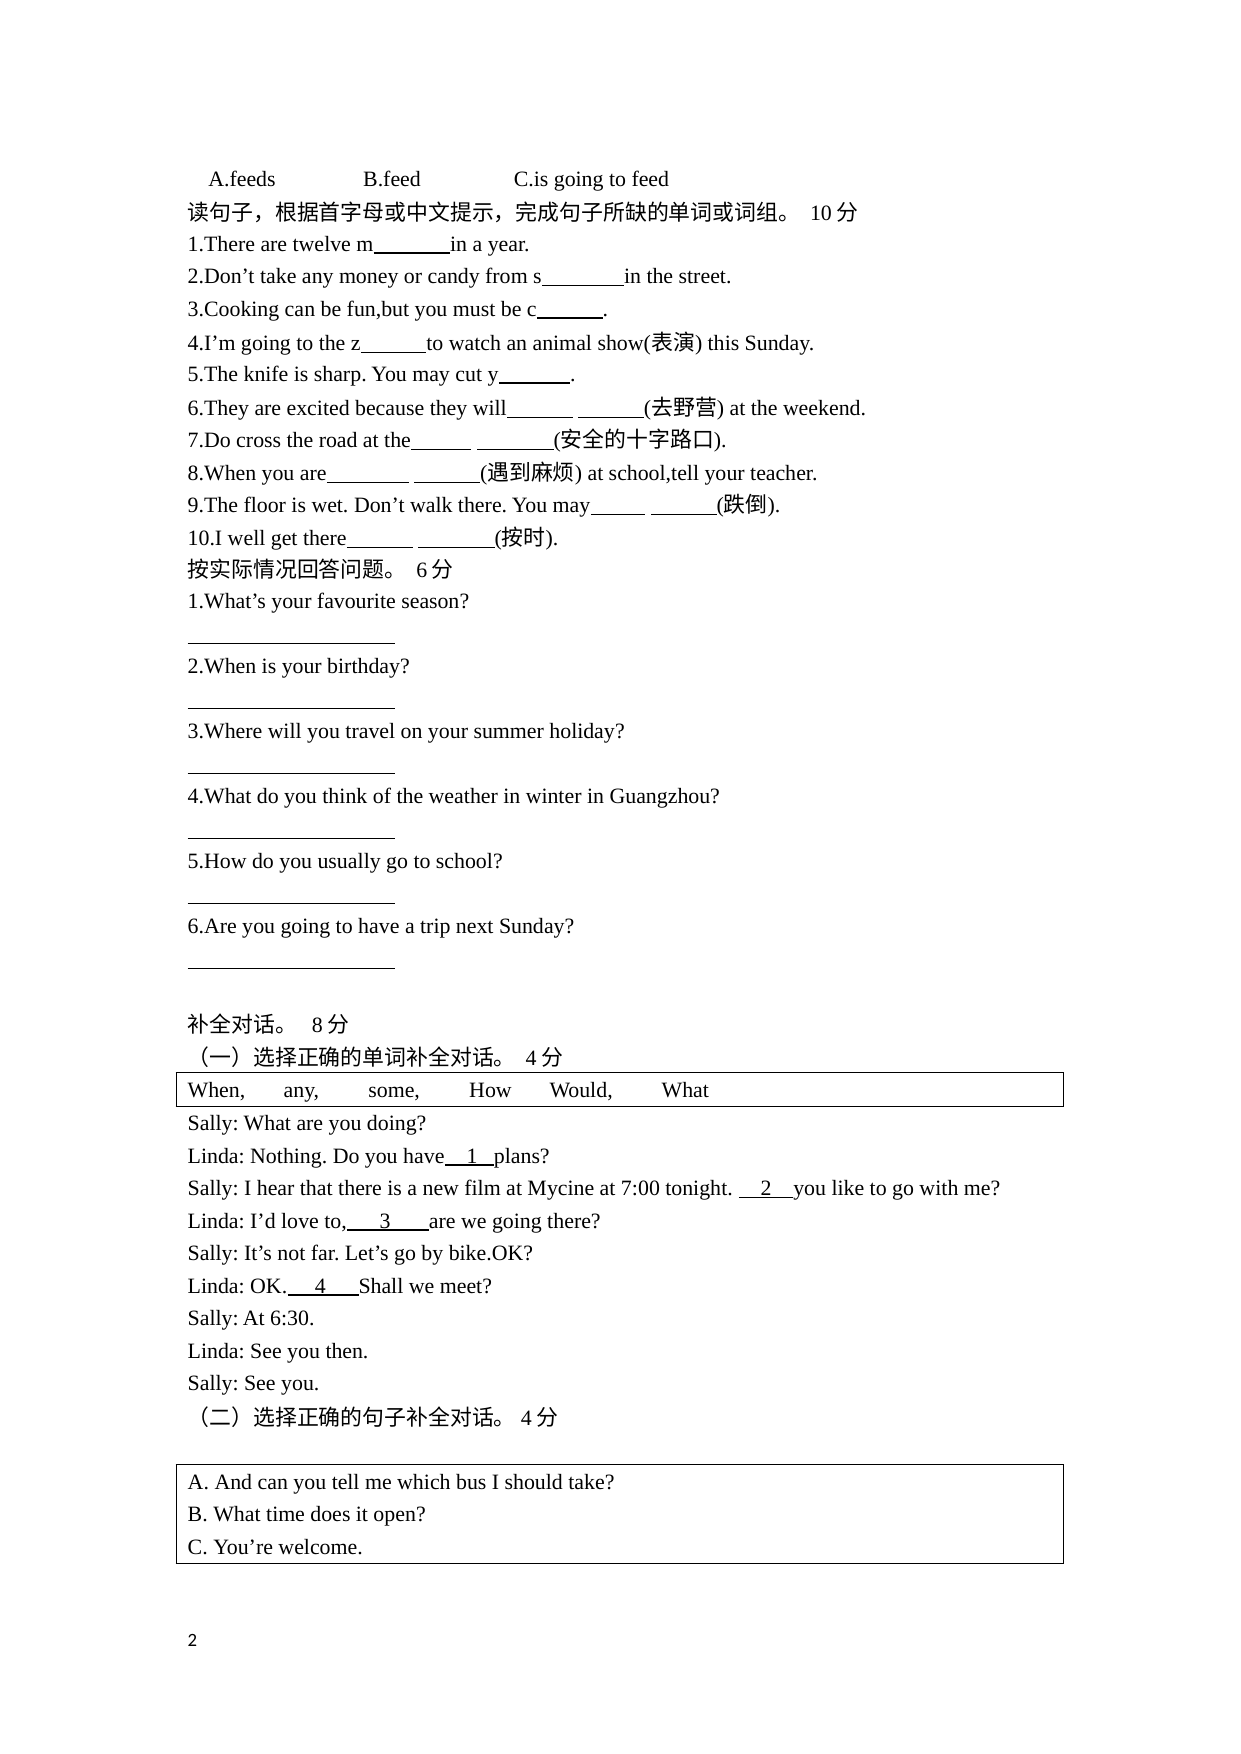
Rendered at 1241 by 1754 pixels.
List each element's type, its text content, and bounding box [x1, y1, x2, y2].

list 补全对话。 8分 [187, 1007, 1053, 1039]
list Sally: What are you doing? [187, 1107, 1053, 1139]
list 6.Are you going to have a trip next Sunday? [187, 909, 1053, 942]
list Linda: See you then. [187, 1334, 1053, 1367]
list Sally: At 6:30. [187, 1302, 1053, 1334]
list 6.They are excited because they will (去野营) at the weekend. [187, 389, 1053, 422]
list Linda: OK. 4 Shall we meet? [187, 1269, 1053, 1302]
list 3.Cooking can be fun,but you must be c . [187, 292, 1053, 324]
list 5.The knife is sharp. You may cut y . [187, 357, 1053, 389]
list 4.I’m going to the z to watch an animal show(表演) this Sunday. [187, 324, 1053, 357]
list 选择正确的单词补全对话。 4分 [187, 1039, 1053, 1072]
list Sally: See you. [187, 1367, 1053, 1399]
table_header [177, 1465, 1063, 1563]
list Linda: Nothing. Do you have 1 plans? [187, 1139, 1053, 1172]
list 4.What do you think of the weather in winter in Guangzhou? [187, 779, 1053, 812]
list 读句子，根据首字母或中文提示，完成句子所缺的单词或词组。 10分 [187, 194, 1053, 227]
list 2.When is your birthday? [187, 649, 1053, 682]
list 1.What’s your favourite season? [187, 584, 1053, 617]
list Sally: It’s not far. Let’s go by bike.OK? [187, 1237, 1053, 1269]
list 2.Don’t take any money or candy from s in the street. [187, 259, 1053, 292]
list 选择正确的句子补全对话。 4分 [187, 1399, 1053, 1432]
list 9.The floor is wet. Don’t walk there. You may (跌倒). [187, 487, 1053, 519]
list Sally: I hear that there is a new film at Mycine at 7:00 tonight. 2 you like to go with me? [187, 1172, 1053, 1204]
list 按实际情况回答问题。 6分 [187, 552, 1053, 584]
list 8.When you are (遇到麻烦) at school,tell your teacher. [187, 454, 1053, 487]
list 10.I well get there (按时). [187, 519, 1053, 552]
list 5.How do you usually go to school? [187, 844, 1053, 877]
list 7.Do cross the road at the (安全的十字路口). [187, 422, 1053, 454]
list 3.Where will you travel on your summer holiday? [187, 714, 1053, 747]
list 1.There are twelve m in a year. [187, 227, 1053, 259]
table_header When, any, some, How Would, What [177, 1073, 1063, 1106]
list A.feeds B.feed C.is going to feed [187, 162, 1053, 194]
list Linda: I’d love to, 3 are we going there? [187, 1204, 1053, 1237]
